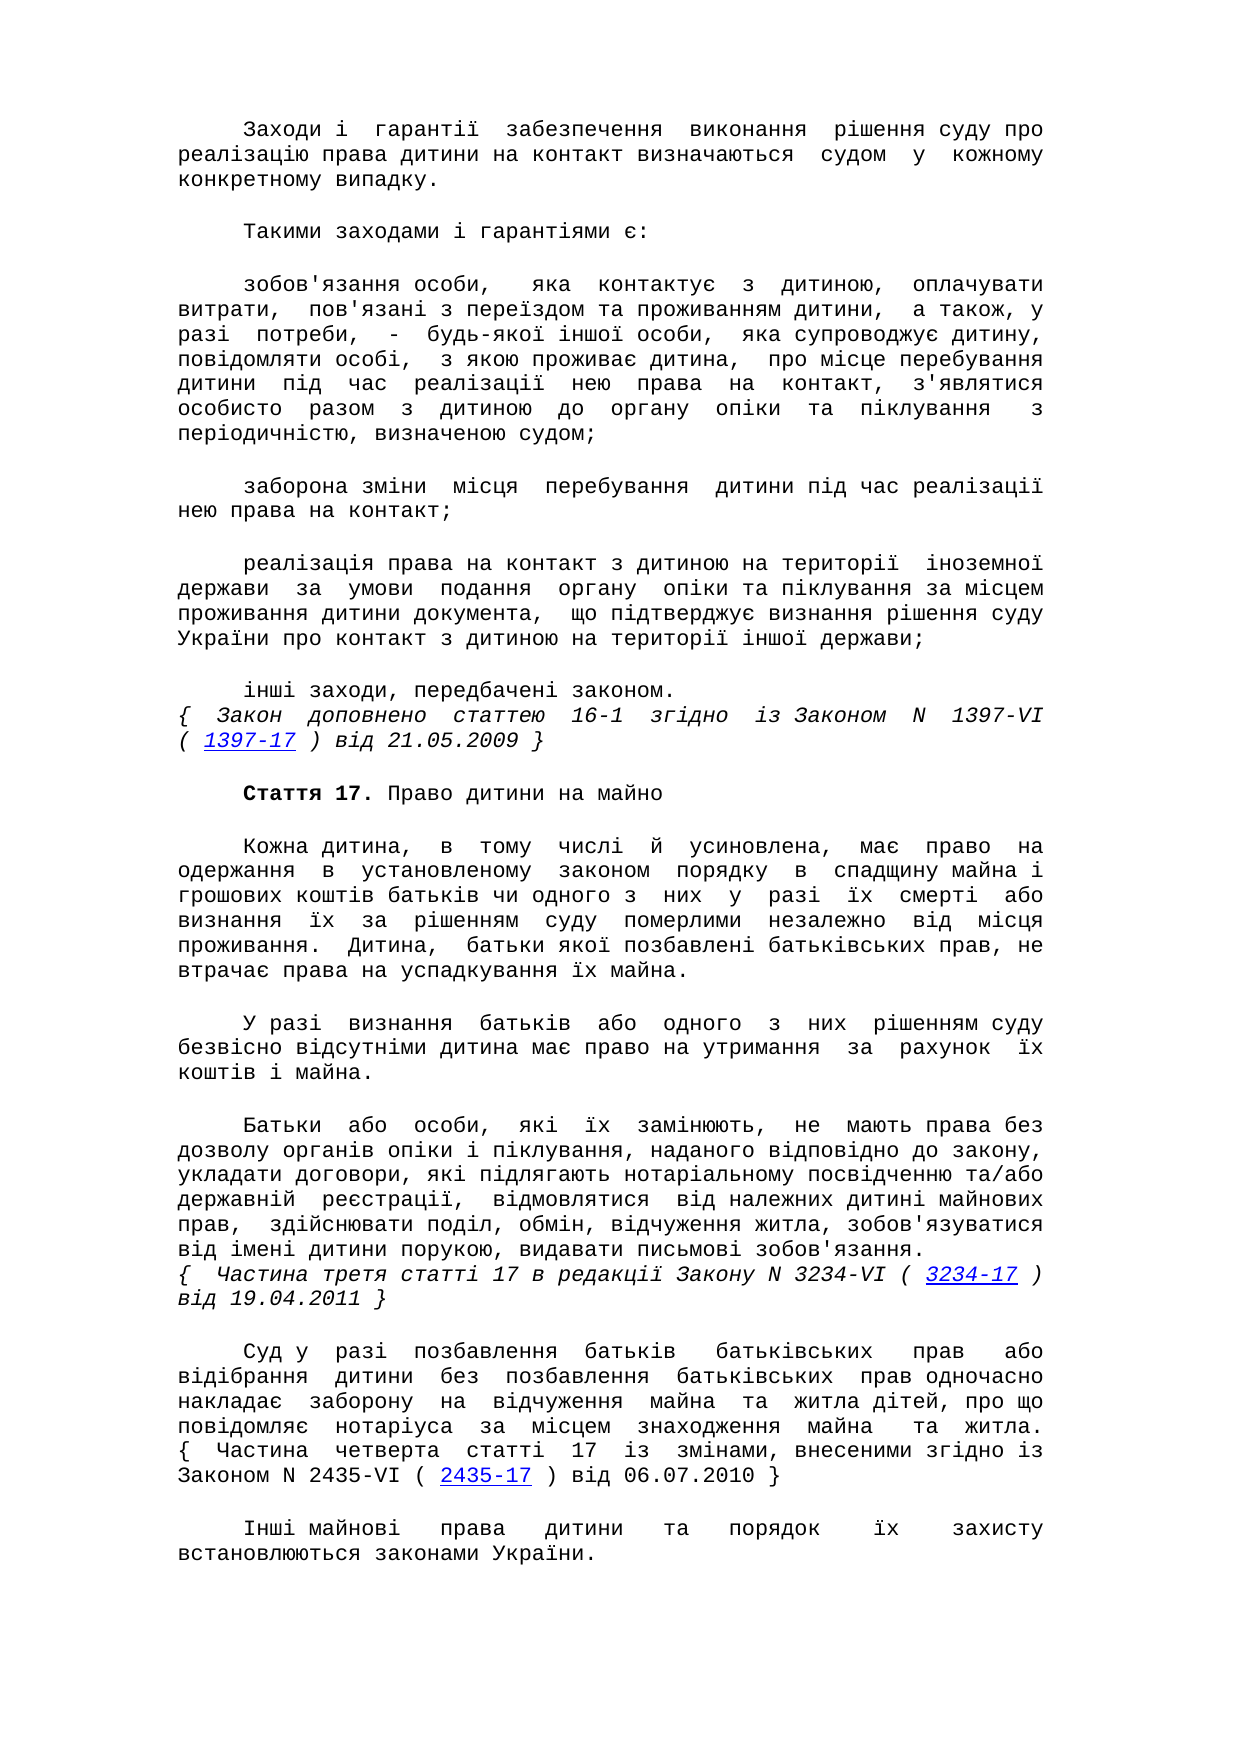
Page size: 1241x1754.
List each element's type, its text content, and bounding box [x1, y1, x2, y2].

text Інші майнові права дитини та порядок їх захисту встановлюються законами України. [177, 1517, 1152, 1595]
text заборона зміни місця перебування дитини під час реалізації нею права на контакт; [177, 475, 1152, 552]
text зобов'язання особи, яка контактує з дитиною, оплачувати витрати, пов'язані з переїздом та проживанням дитини, а також, у разі потреби, - будь-якої іншої особи, яка супроводжує дитину, повідомляти особі, з якою проживає дитина, про місце перебування дитини під час реалізації нею права на контакт, з'являтися особисто разом з дитиною до органу опіки та піклування з періодичністю, визначеною судом; [177, 273, 1152, 475]
text Батьки або особи, які їх замінюють, не мають права без дозволу органів опіки і піклування, наданого відповідно до закону, укладати договори, які підлягають нотаріальному посвідченню та/або державній реєстрації, відмовлятися від належних дитині майнових прав, здійснювати поділ, обмін, відчуження житла, зобов'язуватися від імені дитини порукою, видавати письмові зобов'язання. [177, 1114, 1152, 1263]
text Суд у разі позбавлення батьків батьківських прав або відібрання дитини без позбавлення батьківських прав одночасно накладає заборону на відчуження майна та житла дітей, про що повідомляє нотаріуса за місцем знаходження майна та житла. { Частина четверта статті 17 із змінами, внесеними згідно із Законом N 2435-VI ( 2435-17 ) від 06.07.2010 } [177, 1340, 1152, 1517]
text У разі визнання батьків або одного з них рішенням суду безвісно відсутніми дитина має право на утримання за рахунок їх коштів і майна. [177, 1012, 1152, 1114]
text інші заходи, передбачені законом. [177, 680, 1152, 704]
text { Закон доповнено статтею 16-1 згідно із Законом N 1397-VI ( 1397-17 ) від 21.05.2009 } [177, 704, 1152, 782]
text реалізація права на контакт з дитиною на території іноземної держави за умови подання органу опіки та піклування за місцем проживання дитини документа, що підтверджує визнання рішення суду України про контакт з дитиною на території іншої держави; [177, 552, 1152, 680]
text Стаття 17. Право дитини на майно [177, 782, 1152, 835]
text Заходи і гарантії забезпечення виконання рішення суду про реалізацію права дитини на контакт визначаються судом у кожному конкретному випадку. [177, 118, 1152, 221]
text { Частина третя статті 17 в редакції Закону N 3234-VI ( 3234-17 ) від 19.04.2011 } [177, 1263, 1152, 1340]
text Такими заходами і гарантіями є: [177, 221, 1152, 273]
text Кожна дитина, в тому числі й усиновлена, має право на одержання в установленому законом порядку в спадщину майна і грошових коштів батьків чи одного з них у разі їх смерті або визнання їх за рішенням суду померлими незалежно від місця проживання. Дитина, батьки якої позбавлені батьківських прав, не втрачає права на успадкування їх майна. [177, 835, 1152, 1012]
